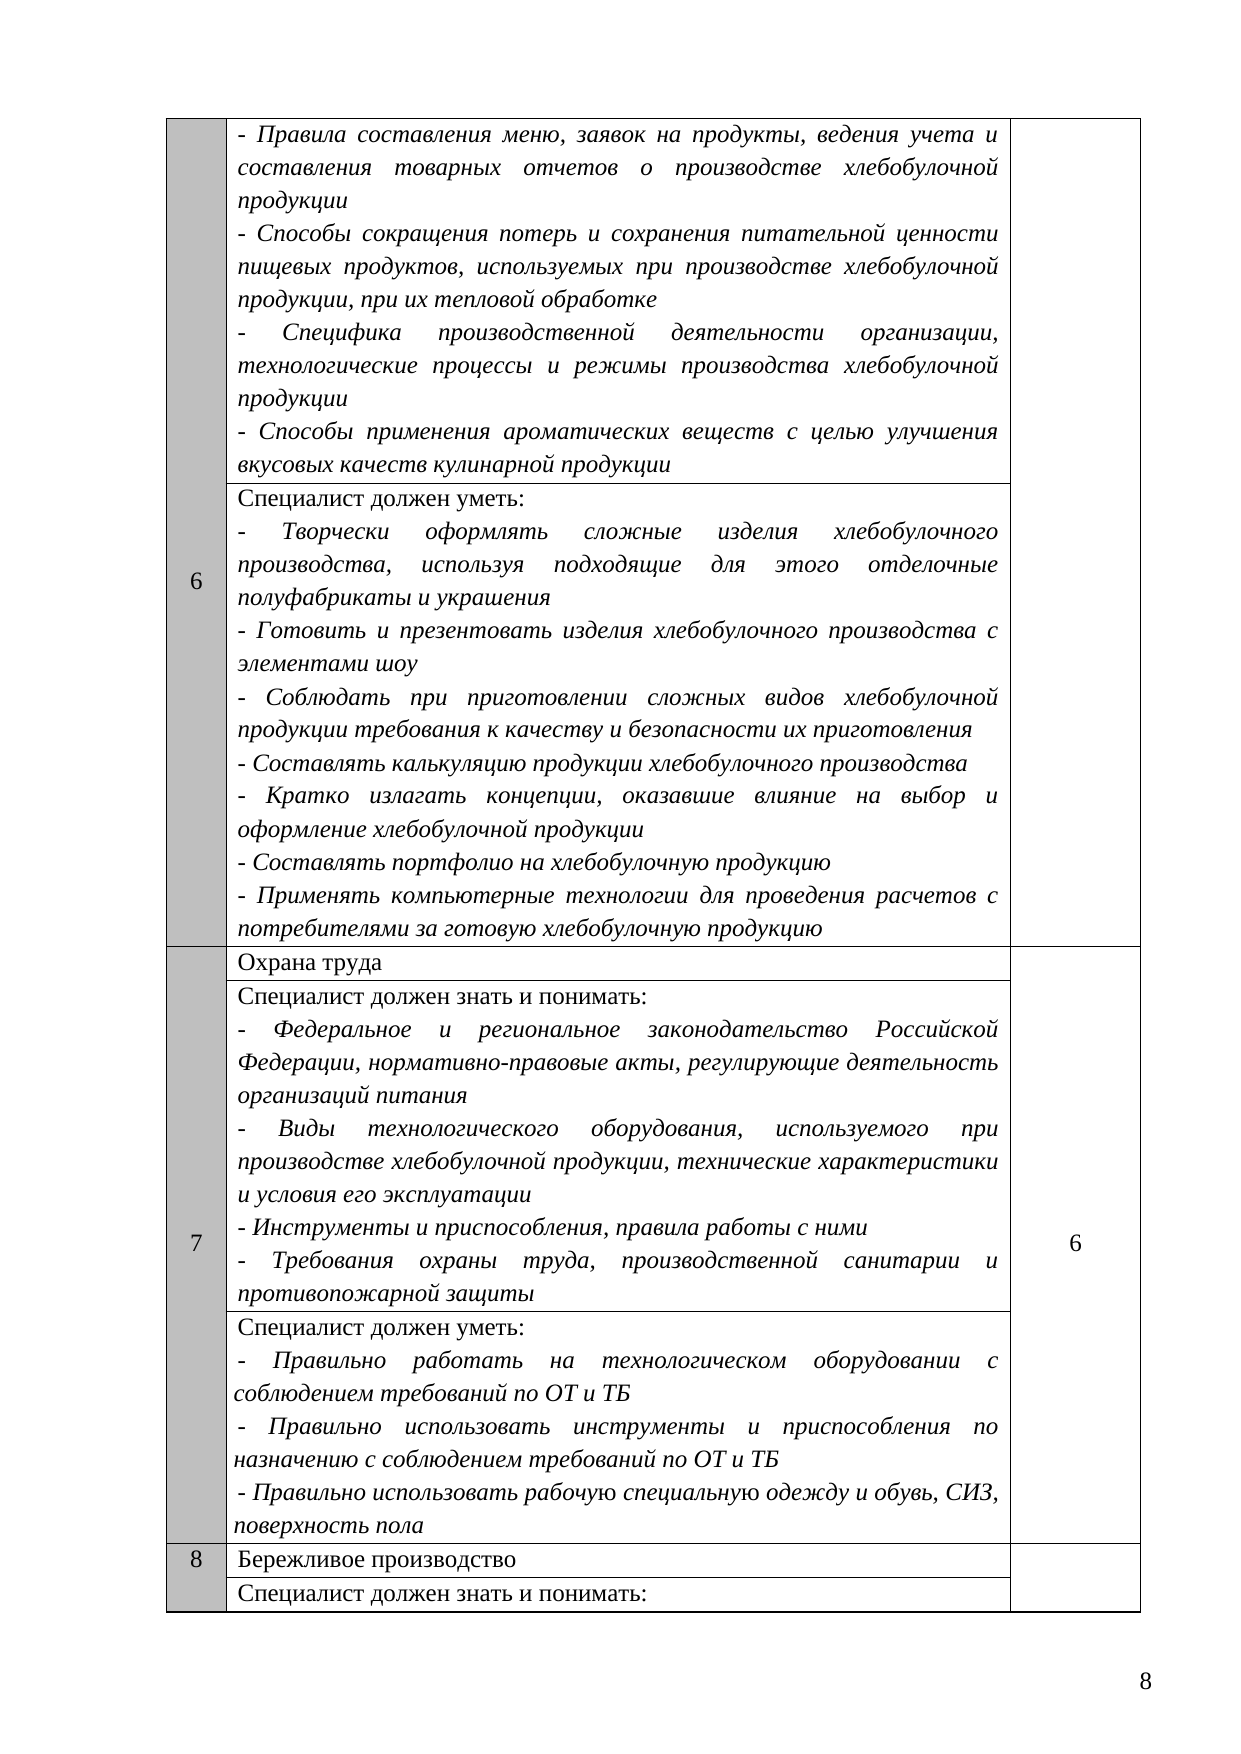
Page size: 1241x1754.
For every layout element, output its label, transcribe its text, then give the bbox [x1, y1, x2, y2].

table_cell Специалист должен знать и понимать: - Федеральное и региональное законодательство Российской Федерации, нормативно-правовые акты, регулирующие деятельность организаций питания - Виды технологического оборудования, используемого при производстве хлебобулочной продукции, технические характеристики и условия его эксплуатации - Инструменты и приспособления, правила работы с ними - Требования охраны труда, производственной санитарии и противопожарной защиты [227, 981, 1010, 1311]
table_cell 6 [1011, 1544, 1140, 1611]
table_cell Специалист должен уметь: - Творчески оформлять сложные изделия хлебобулочного производства, используя подходящие для этого отделочные полуфабрикаты и украшения - Готовить и презентовать изделия хлебобулочного производства с элементами шоу - Соблюдать при приготовлении сложных видов хлебобулочной продукции требования к качеству и безопасности их приготовления - Составлять калькуляцию продукции хлебобулочного производства - Кратко излагать концепции, оказавшие влияние на выбор и оформление хлебобулочной продукции - Составлять портфолио на хлебобулочную продукцию - Применять компьютерные технологии для проведения расчетов с потребителями за готовую хлебобулочную продукцию [227, 484, 1010, 946]
table_cell Бережливое производство [227, 1544, 1010, 1577]
table_cell 7 [167, 947, 226, 1543]
table_cell 8 [167, 1544, 226, 1611]
table_cell Охрана труда [227, 947, 1010, 980]
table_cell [227, 1578, 1010, 1611]
table_cell 6 [1011, 947, 1140, 1543]
table_cell Специалист должен уметь: - Правильно работать на технологическом оборудовании с соблюдением требований по ОТ и ТБ - Правильно использовать инструменты и приспособления по назначению с соблюдением требований по ОТ и ТБ - Правильно использовать рабочую специальную одежду и обувь, СИЗ, поверхность пола [227, 1312, 1010, 1543]
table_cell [227, 119, 1010, 482]
